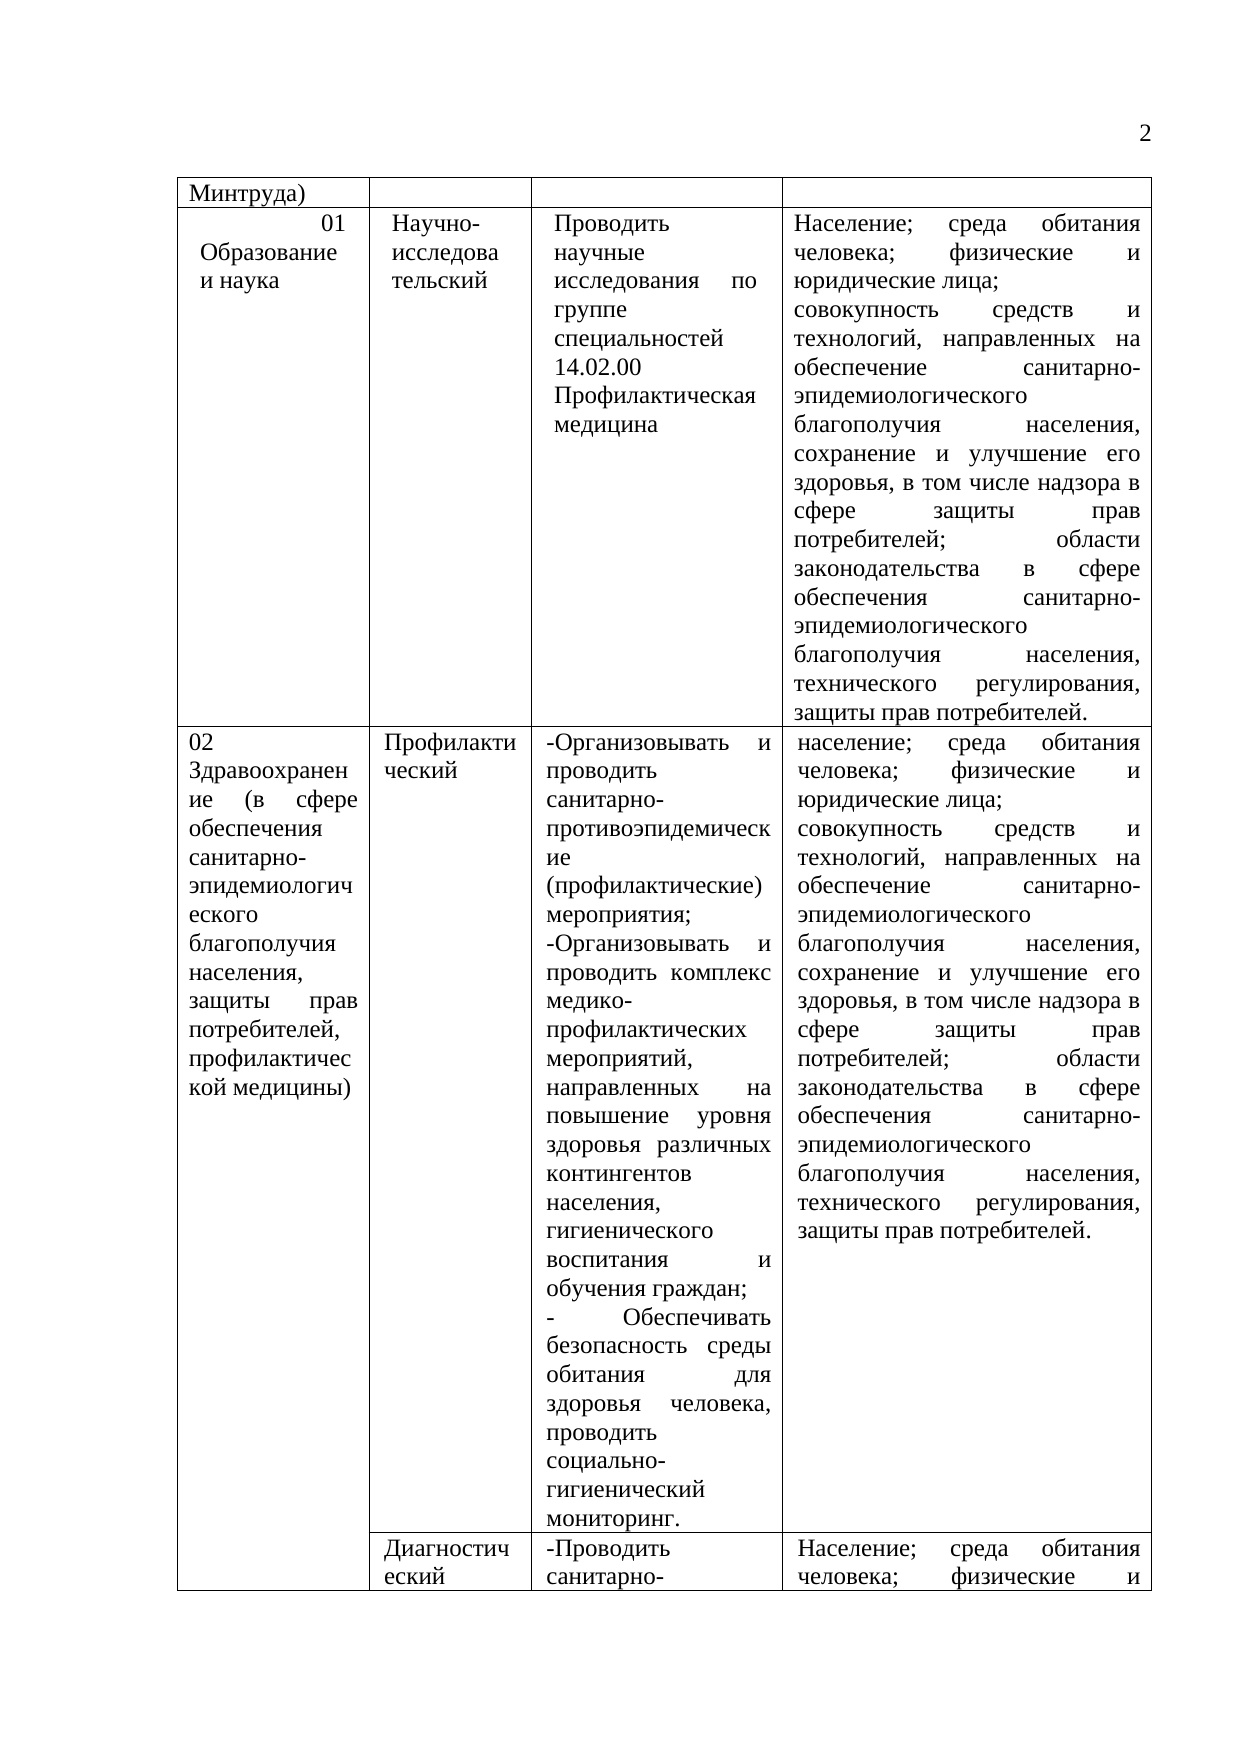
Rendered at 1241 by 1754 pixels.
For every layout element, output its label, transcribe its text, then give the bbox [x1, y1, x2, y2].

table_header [532, 178, 782, 207]
table_cell Диагностический [370, 1533, 531, 1590]
table_cell население; среда обитания человека; физические и юридические лица; совокупность средств и технологий, направленных на обеспечение санитарно-эпидемиологического благополучия населения, сохранение и улучшение его здоровья, в том числе надзора в сфере защиты прав потребителей; области законодательства в сфере обеспечения санитарно-эпидемиологического благополучия населения, технического регулирования, защиты прав потребителей. [783, 727, 1151, 1532]
table_cell 02 Здравоохранение (в сфере обеспечения санитарно-эпидемиологического благополучия населения, защиты прав потребителей, профилактической медицины) [178, 727, 369, 1590]
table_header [370, 178, 531, 207]
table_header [783, 178, 1151, 207]
table_cell [370, 208, 531, 726]
table_cell Профилактический [370, 727, 531, 1532]
table_cell [178, 208, 369, 726]
table_cell -Организовывать и проводить санитарно-противоэпидемические (профилактические) мероприятия; -Организовывать и проводить комплекс медико-профилактических мероприятий, направленных на повышение уровня здоровья различных контингентов населения, гигиенического воспитания и обучения граждан; - Обеспечивать безопасность среды обитания для здоровья человека, проводить социально-гигиенический мониторинг. [532, 727, 782, 1532]
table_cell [783, 1533, 1151, 1590]
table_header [178, 178, 369, 207]
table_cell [532, 1533, 782, 1590]
table_cell [532, 208, 782, 726]
